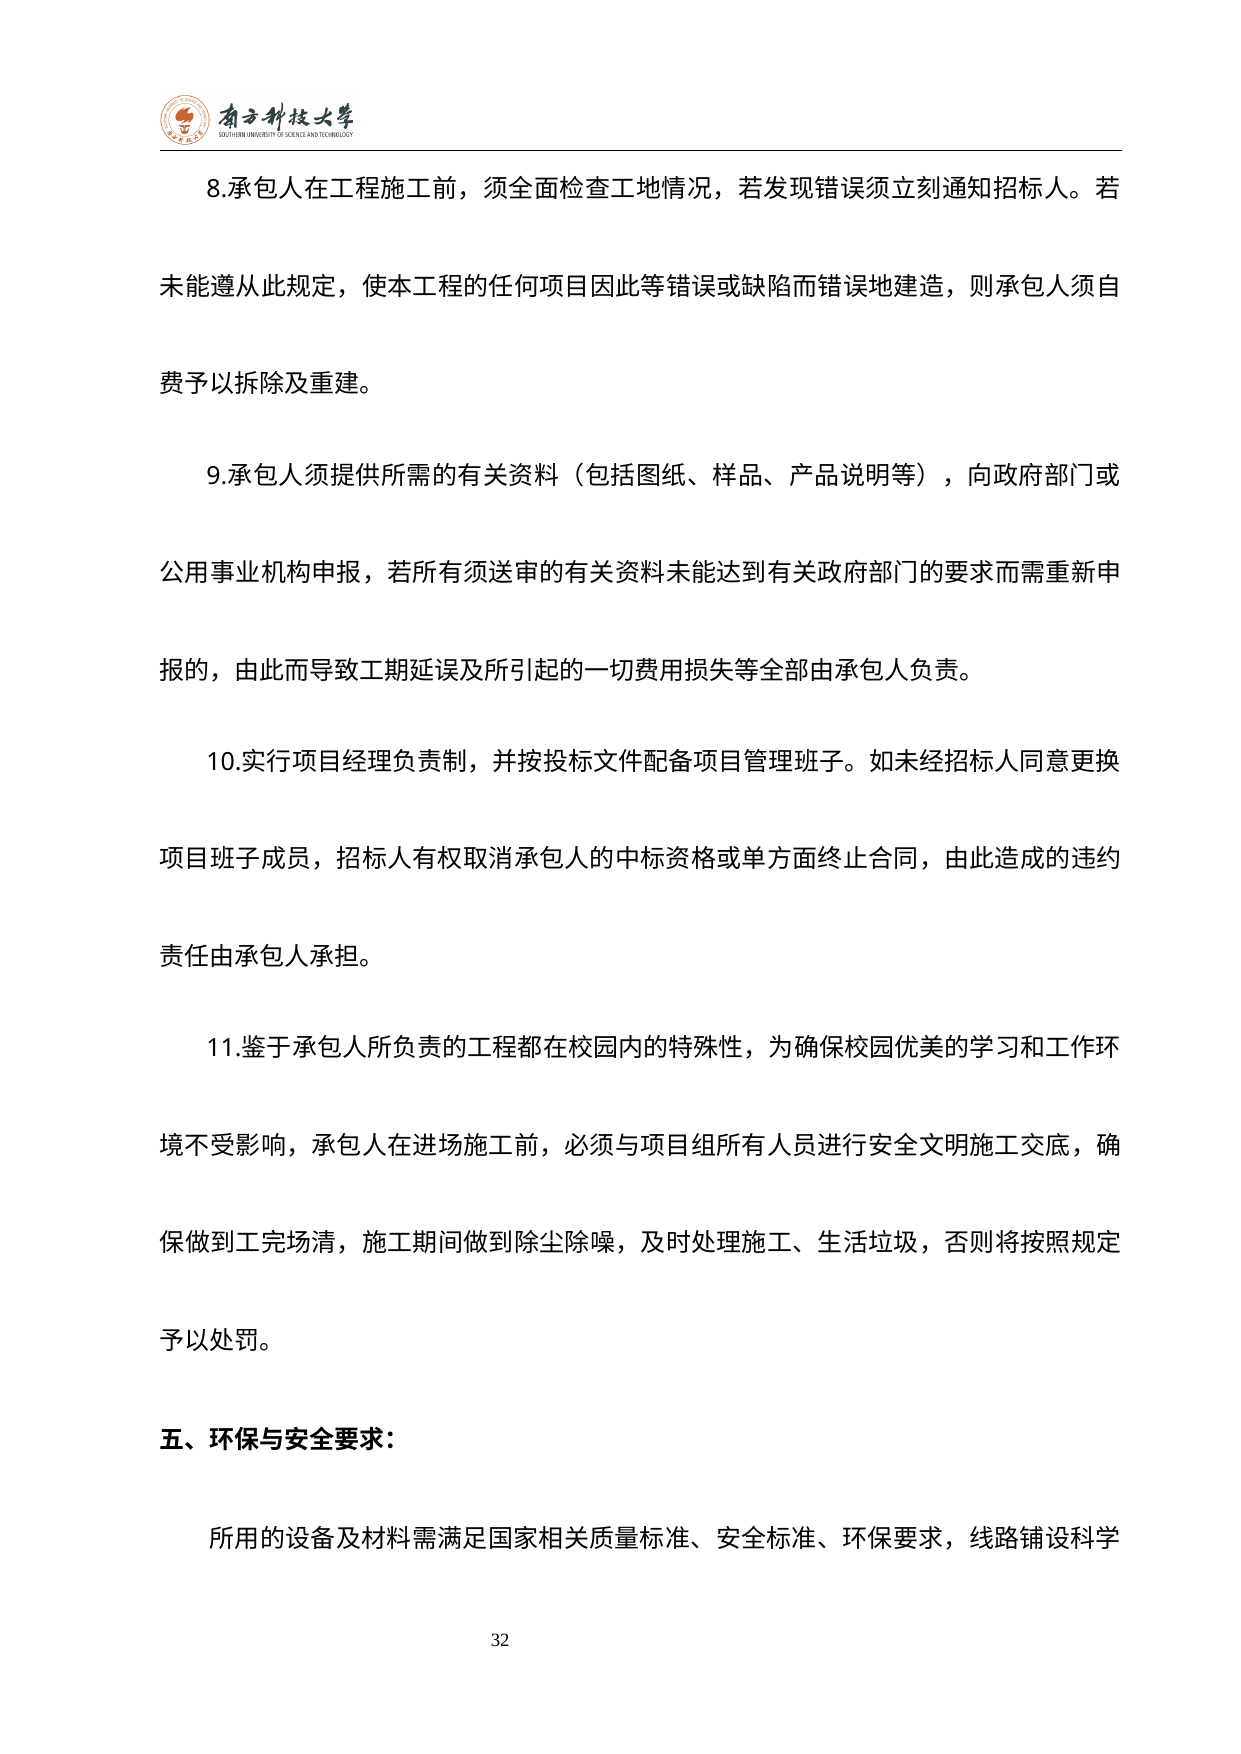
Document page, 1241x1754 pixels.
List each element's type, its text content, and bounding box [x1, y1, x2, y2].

text 11.鉴于承包人所负责的工程都在校园内的特殊性，为确保校园优美的学习和工作环境不受影响，承包人在进场施工前，必须与项目组所有人员进行安全文明施工交底，确保做到工完场清，施工期间做到除尘除噪，及时处理施工、生活垃圾，否则将按照规定予以处罚。 [159, 1013, 1122, 1371]
text 9.承包人须提供所需的有关资料（包括图纸、样品、产品说明等），向政府部门或公用事业机构申报，若所有须送审的有关资料未能达到有关政府部门的要求而需重新申报的，由此而导致工期延误及所引起的一切费用损失等全部由承包人负责。 [159, 441, 1122, 701]
text 8.承包人在工程施工前，须全面检查工地情况，若发现错误须立刻通知招标人。若未能遵从此规定，使本工程的任何项目因此等错误或缺陷而错误地建造，则承包人须自费予以拆除及重建。 [159, 154, 1122, 414]
text 五、环保与安全要求： [159, 1405, 1122, 1470]
text 10.实行项目经理负责制，并按投标文件配备项目管理班子。如未经招标人同意更换项目班子成员，招标人有权取消承包人的中标资格或单方面终止合同，由此造成的违约责任由承包人承担。 [159, 727, 1122, 987]
picture [159, 88, 361, 148]
text 所用的设备及材料需满足国家相关质量标准、安全标准、环保要求，线路铺设科学合理，无安全隐患，投标人需先行查看学校施工场地的实际环境并了解校方的要求，并制作好施工方案图，并确保在施工过程中安全、文明施工，否则施工过程中出现的任何分歧及由此产生的任何后果由投标人负责。 [159, 1504, 1122, 1569]
